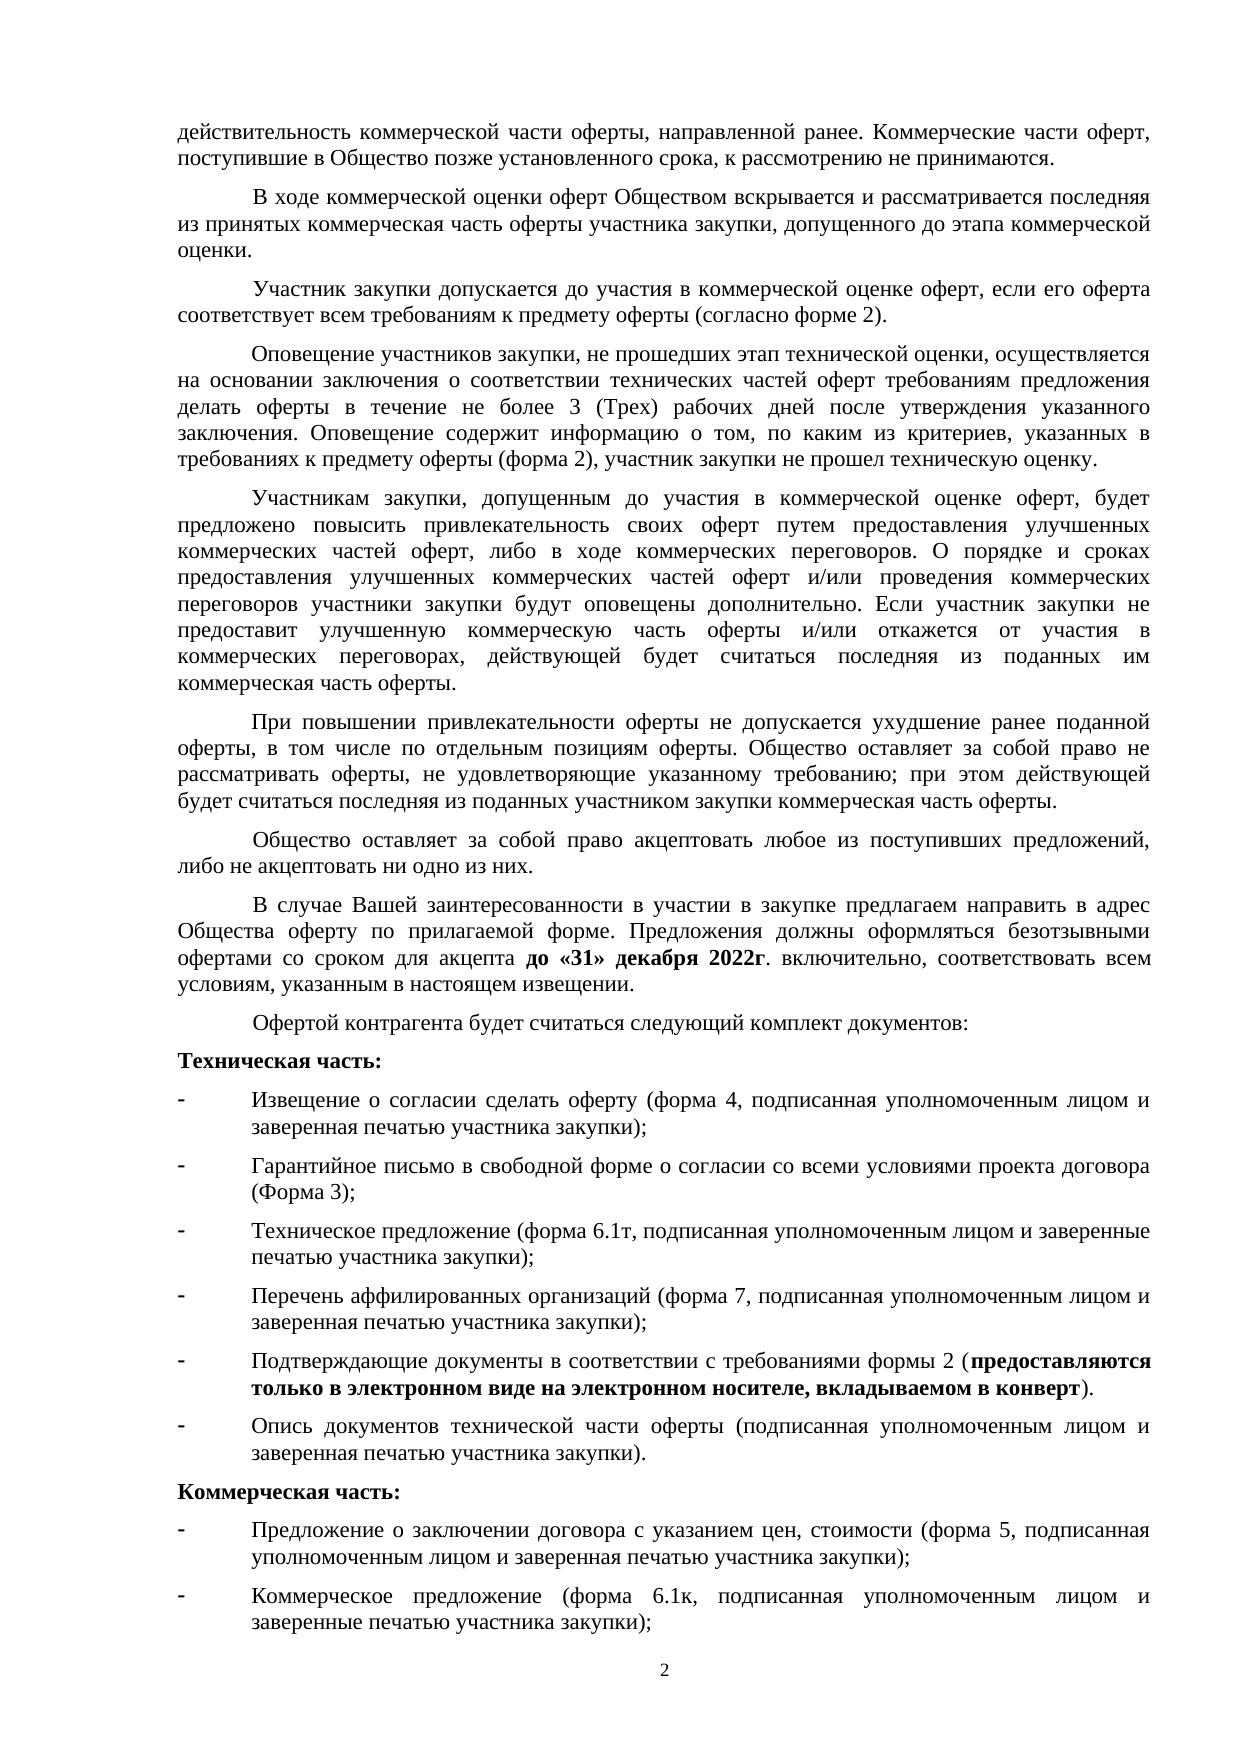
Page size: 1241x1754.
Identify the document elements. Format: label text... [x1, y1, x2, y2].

text Коммерческая часть: [177, 1478, 1152, 1504]
list Перечень аффилированных организаций (форма 7, подписанная уполномоченным лицом и заверенная печатью участника закупки); [177, 1282, 1152, 1335]
list Оповещение участников закупки, не прошедших этап технической оценки, осуществляется на основании заключения о соответствии технических частей оферт требованиям предложения делать оферты в течение не более 3 (Трех) рабочих дней после утверждения указанного заключения. Оповещение содержит информацию о том, по каким из критериев, указанных в требованиях к предмету оферты (форма 2), участник закупки не прошел техническую оценку. [177, 340, 1152, 472]
list Гарантийное письмо в свободной форме о согласии со всеми условиями проекта договора (Форма 3); [177, 1152, 1152, 1204]
list Опись документов технической части оферты (подписанная уполномоченным лицом и заверенная печатью участника закупки). [177, 1412, 1152, 1465]
list Коммерческое предложение (форма 6.1к, подписанная уполномоченным лицом и заверенные печатью участника закупки); [177, 1582, 1152, 1634]
list Извещение о согласии сделать оферту (форма 4, подписанная уполномоченным лицом и заверенная печатью участника закупки); [177, 1086, 1152, 1139]
text Общество оставляет за собой право акцептовать любое из поступивших предложений, либо не акцептовать ни одно из них. [177, 826, 1152, 878]
list Техническое предложение (форма 6.1т, подписанная уполномоченным лицом и заверенные печатью участника закупки); [177, 1217, 1152, 1269]
list При повышении привлекательности оферты не допускается ухудшение ранее поданной оферты, в том числе по отдельным позициям оферты. Общество оставляет за собой право не рассматривать оферты, не удовлетворяющие указанному требованию; при этом действующей будет считаться последняя из поданных участником закупки коммерческая часть оферты. [177, 708, 1152, 813]
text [177, 118, 1152, 171]
list Участникам закупки, допущенным до участия в коммерческой оценке оферт, будет предложено повысить привлекательность своих оферт путем предоставления улучшенных коммерческих частей оферт, либо в ходе коммерческих переговоров. О порядке и сроках предоставления улучшенных коммерческих частей оферт и/или проведения коммерческих переговоров участники закупки будут оповещены дополнительно. Если участник закупки не предоставит улучшенную коммерческую часть оферты и/или откажется от участия в коммерческих переговорах, действующей будет считаться последняя из поданных им коммерческая часть оферты. [177, 484, 1152, 695]
list Подтверждающие документы в соответствии с требованиями формы 2 (предоставляются только в электронном виде на электронном носителе, вкладываемом в конверт). [177, 1347, 1152, 1400]
text В ходе коммерческой оценки оферт Обществом вскрывается и рассматривается последняя из принятых коммерческая часть оферты участника закупки, допущенного до этапа коммерческой оценки. [177, 183, 1152, 262]
list Предложение о заключении договора с указанием цен, стоимости (форма 5, подписанная уполномоченным лицом и заверенная печатью участника закупки); [177, 1517, 1152, 1569]
text Участник закупки допускается до участия в коммерческой оценке оферт, если его оферта соответствует всем требованиям к предмету оферты (согласно форме 2). [177, 275, 1152, 328]
text Офертой контрагента будет считаться следующий комплект документов: [177, 1009, 1152, 1035]
text Техническая часть: [177, 1048, 1152, 1074]
text В случае Вашей заинтересованности в участии в закупке предлагаем направить в адрес Общества оферту по прилагаемой форме. Предложения должны оформляться безотзывными офертами со сроком для акцепта до «31» декабря 2022г. включительно, соответствовать всем условиям, указанным в настоящем извещении. [177, 891, 1152, 996]
